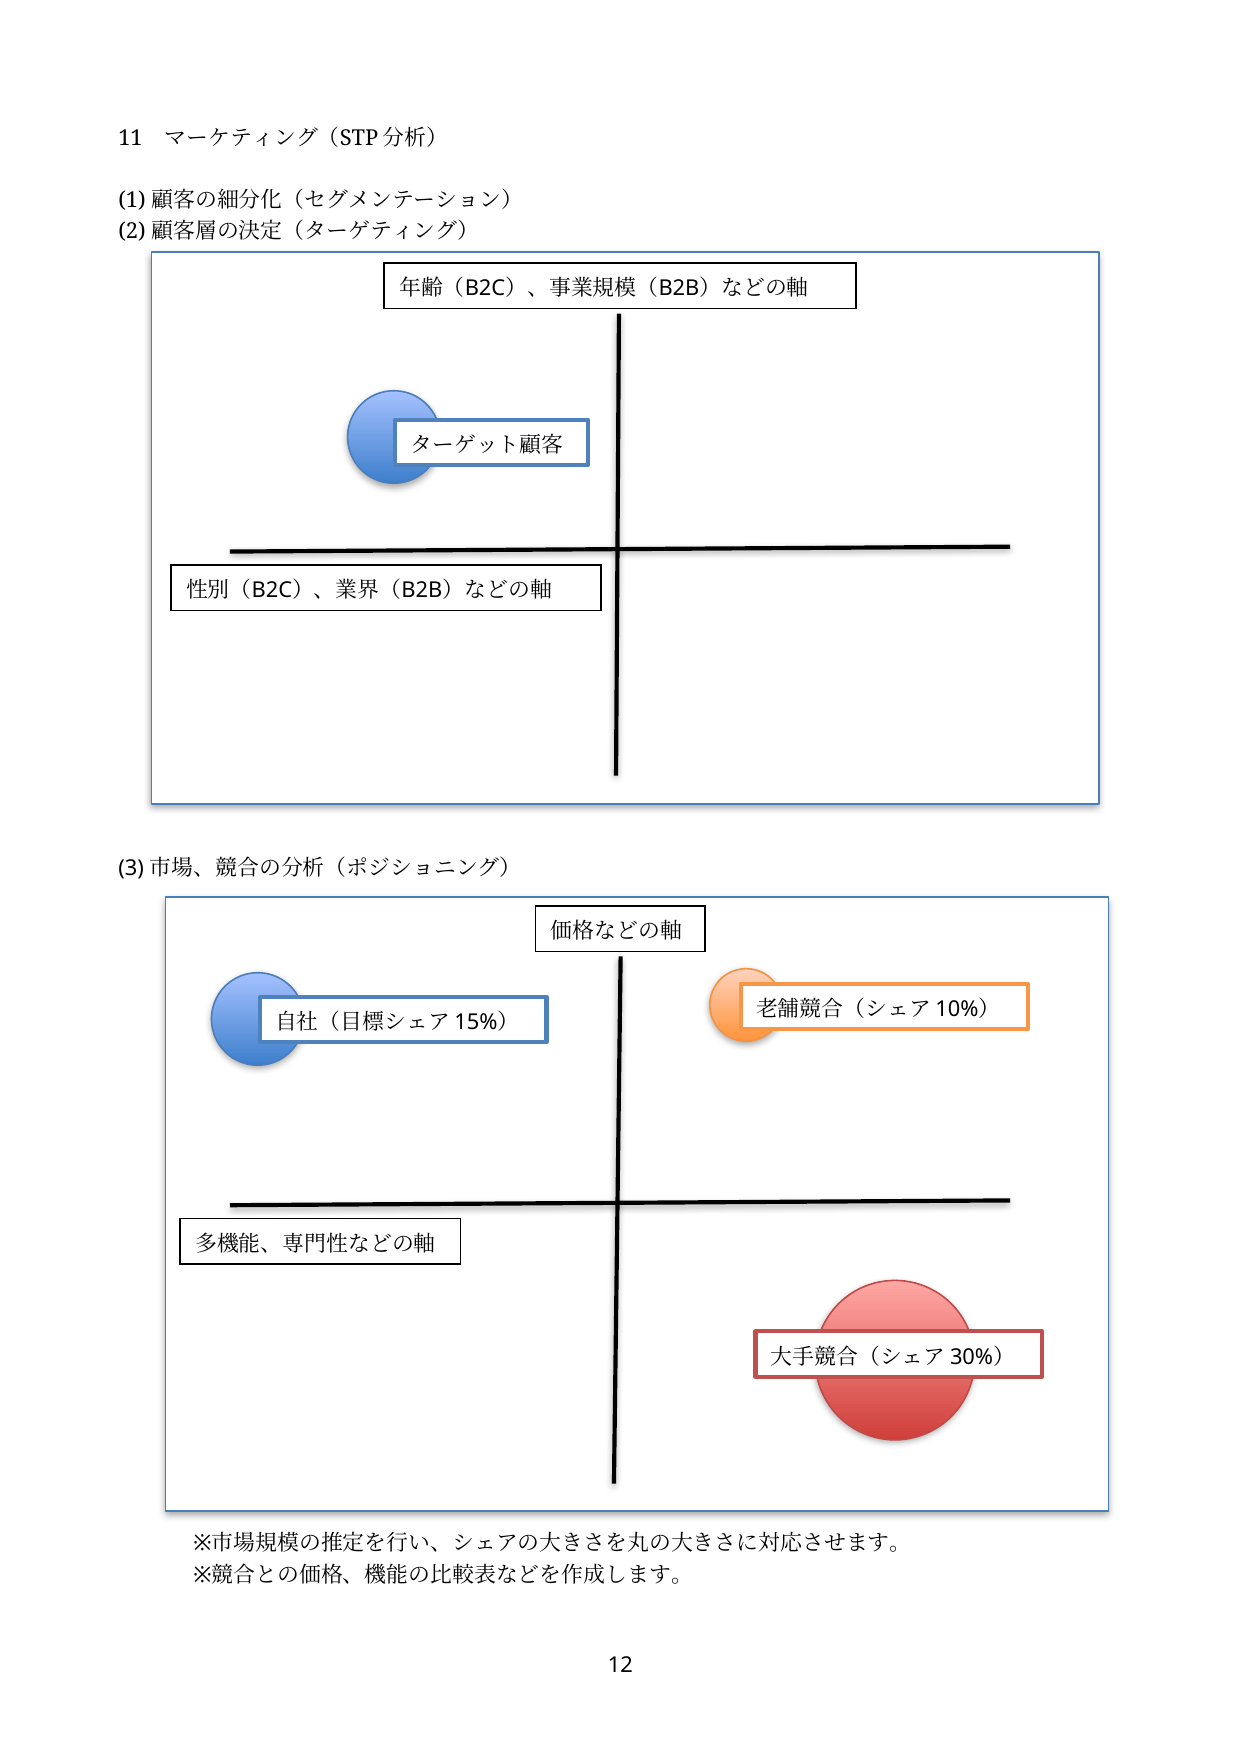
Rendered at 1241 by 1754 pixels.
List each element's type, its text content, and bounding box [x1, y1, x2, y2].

text (2) 顧客層の決定（ターゲティング） [118, 213, 1122, 245]
text (1) 顧客の細分化（セグメンテーション） [118, 182, 1122, 213]
text ※競合との価格、機能の比較表などを作成します。 [118, 1557, 1122, 1588]
text 11 マーケティング（STP分析） [118, 120, 1122, 152]
text (3) 市場、競合の分析（ポジショニング） [118, 850, 1122, 882]
text ※市場規模の推定を行い、シェアの大きさを丸の大きさに対応させます。 [118, 882, 1122, 1557]
